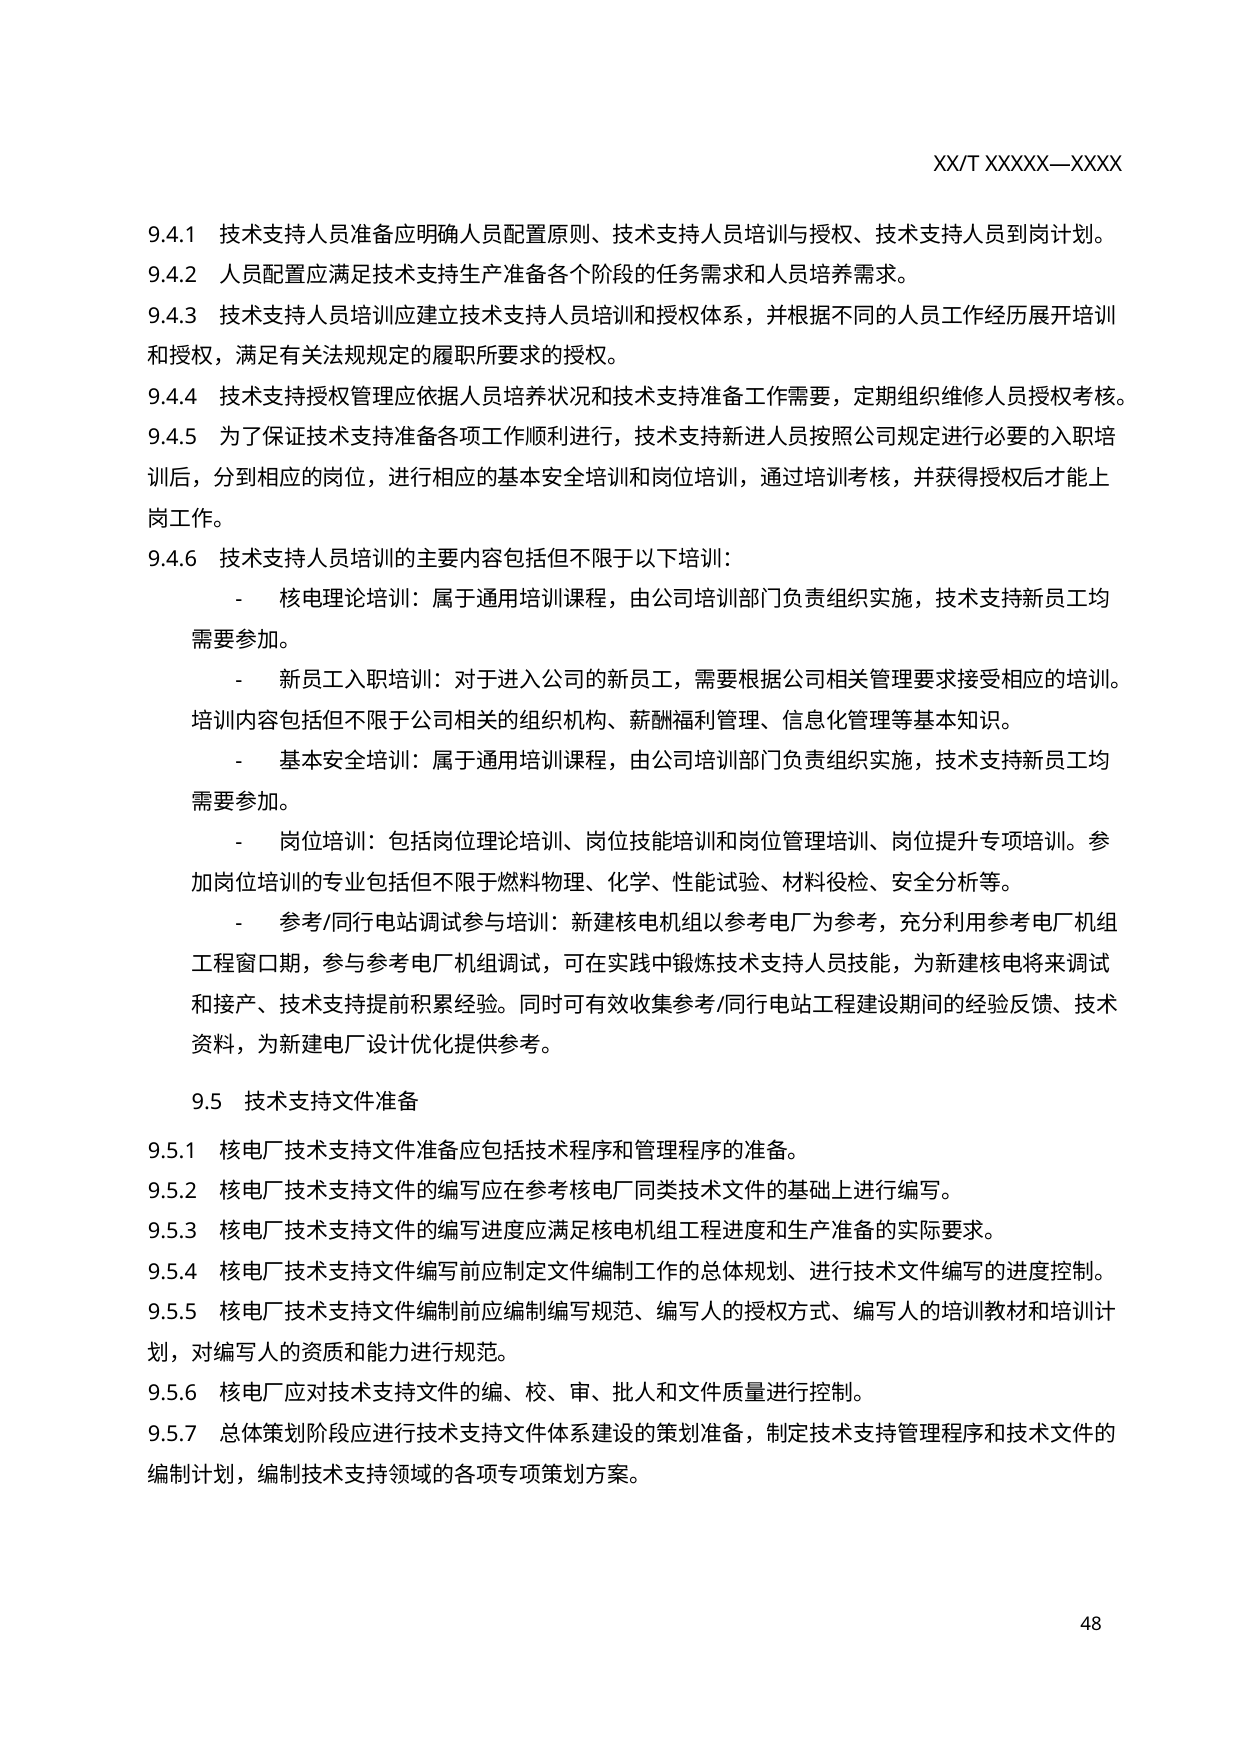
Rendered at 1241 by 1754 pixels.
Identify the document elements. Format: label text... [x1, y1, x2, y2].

text 核电厂应对技术支持文件的编、校、审、批人和文件质量进行控制。 [148, 1375, 1122, 1408]
text 技术支持授权管理应依据人员培养状况和技术支持准备工作需要，定期组织维修人员授权考核。 [148, 378, 1122, 411]
text 核电厂技术支持文件编制前应编制编写规范、编写人的授权方式、编写人的培训教材和培训计划，对编写人的资质和能力进行规范。 [148, 1294, 1122, 1367]
text 技术支持文件准备 [148, 1084, 1122, 1116]
list 新员工入职培训：对于进入公司的新员工，需要根据公司相关管理要求接受相应的培训。培训内容包括但不限于公司相关的组织机构、薪酬福利管理、信息化管理等基本知识。 [191, 662, 1122, 735]
text 技术支持人员培训应建立技术支持人员培训和授权体系，并根据不同的人员工作经历展开培训和授权，满足有关法规规定的履职所要求的授权。 [148, 297, 1122, 371]
text 核电厂技术支持文件的编写应在参考核电厂同类技术文件的基础上进行编写。 [148, 1173, 1122, 1205]
text 总体策划阶段应进行技术支持文件体系建设的策划准备，制定技术支持管理程序和技术文件的编制计划，编制技术支持领域的各项专项策划方案。 [148, 1416, 1122, 1489]
text 核电厂技术支持文件准备应包括技术程序和管理程序的准备。 [148, 1132, 1122, 1165]
text 核电厂技术支持文件编写前应制定文件编制工作的总体规划、进行技术文件编写的进度控制。 [148, 1254, 1122, 1286]
list 岗位培训：包括岗位理论培训、岗位技能培训和岗位管理培训、岗位提升专项培训。参加岗位培训的专业包括但不限于燃料物理、化学、性能试验、材料役检、安全分析等。 [191, 824, 1122, 897]
text 技术支持人员准备应明确人员配置原则、技术支持人员培训与授权、技术支持人员到岗计划。 [148, 217, 1122, 249]
list 参考/同行电站调试参与培训：新建核电机组以参考电厂为参考，充分利用参考电厂机组工程窗口期，参与参考电厂机组调试，可在实践中锻炼技术支持人员技能，为新建核电将来调试和接产、技术支持提前积累经验。同时可有效收集参考/同行电站工程建设期间的经验反馈、技术资料，为新建电厂设计优化提供参考。 [191, 905, 1122, 1059]
list 核电理论培训：属于通用培训课程，由公司培训部门负责组织实施，技术支持新员工均需要参加。 [191, 581, 1122, 654]
list 基本安全培训：属于通用培训课程，由公司培训部门负责组织实施，技术支持新员工均需要参加。 [191, 743, 1122, 816]
text 人员配置应满足技术支持生产准备各个阶段的任务需求和人员培养需求。 [148, 257, 1122, 289]
text 技术支持人员培训的主要内容包括但不限于以下培训： [148, 541, 1122, 573]
text 核电厂技术支持文件的编写进度应满足核电机组工程进度和生产准备的实际要求。 [148, 1213, 1122, 1246]
text 为了保证技术支持准备各项工作顺利进行，技术支持新进人员按照公司规定进行必要的入职培训后，分到相应的岗位，进行相应的基本安全培训和岗位培训，通过培训考核，并获得授权后才能上岗工作。 [148, 419, 1122, 533]
